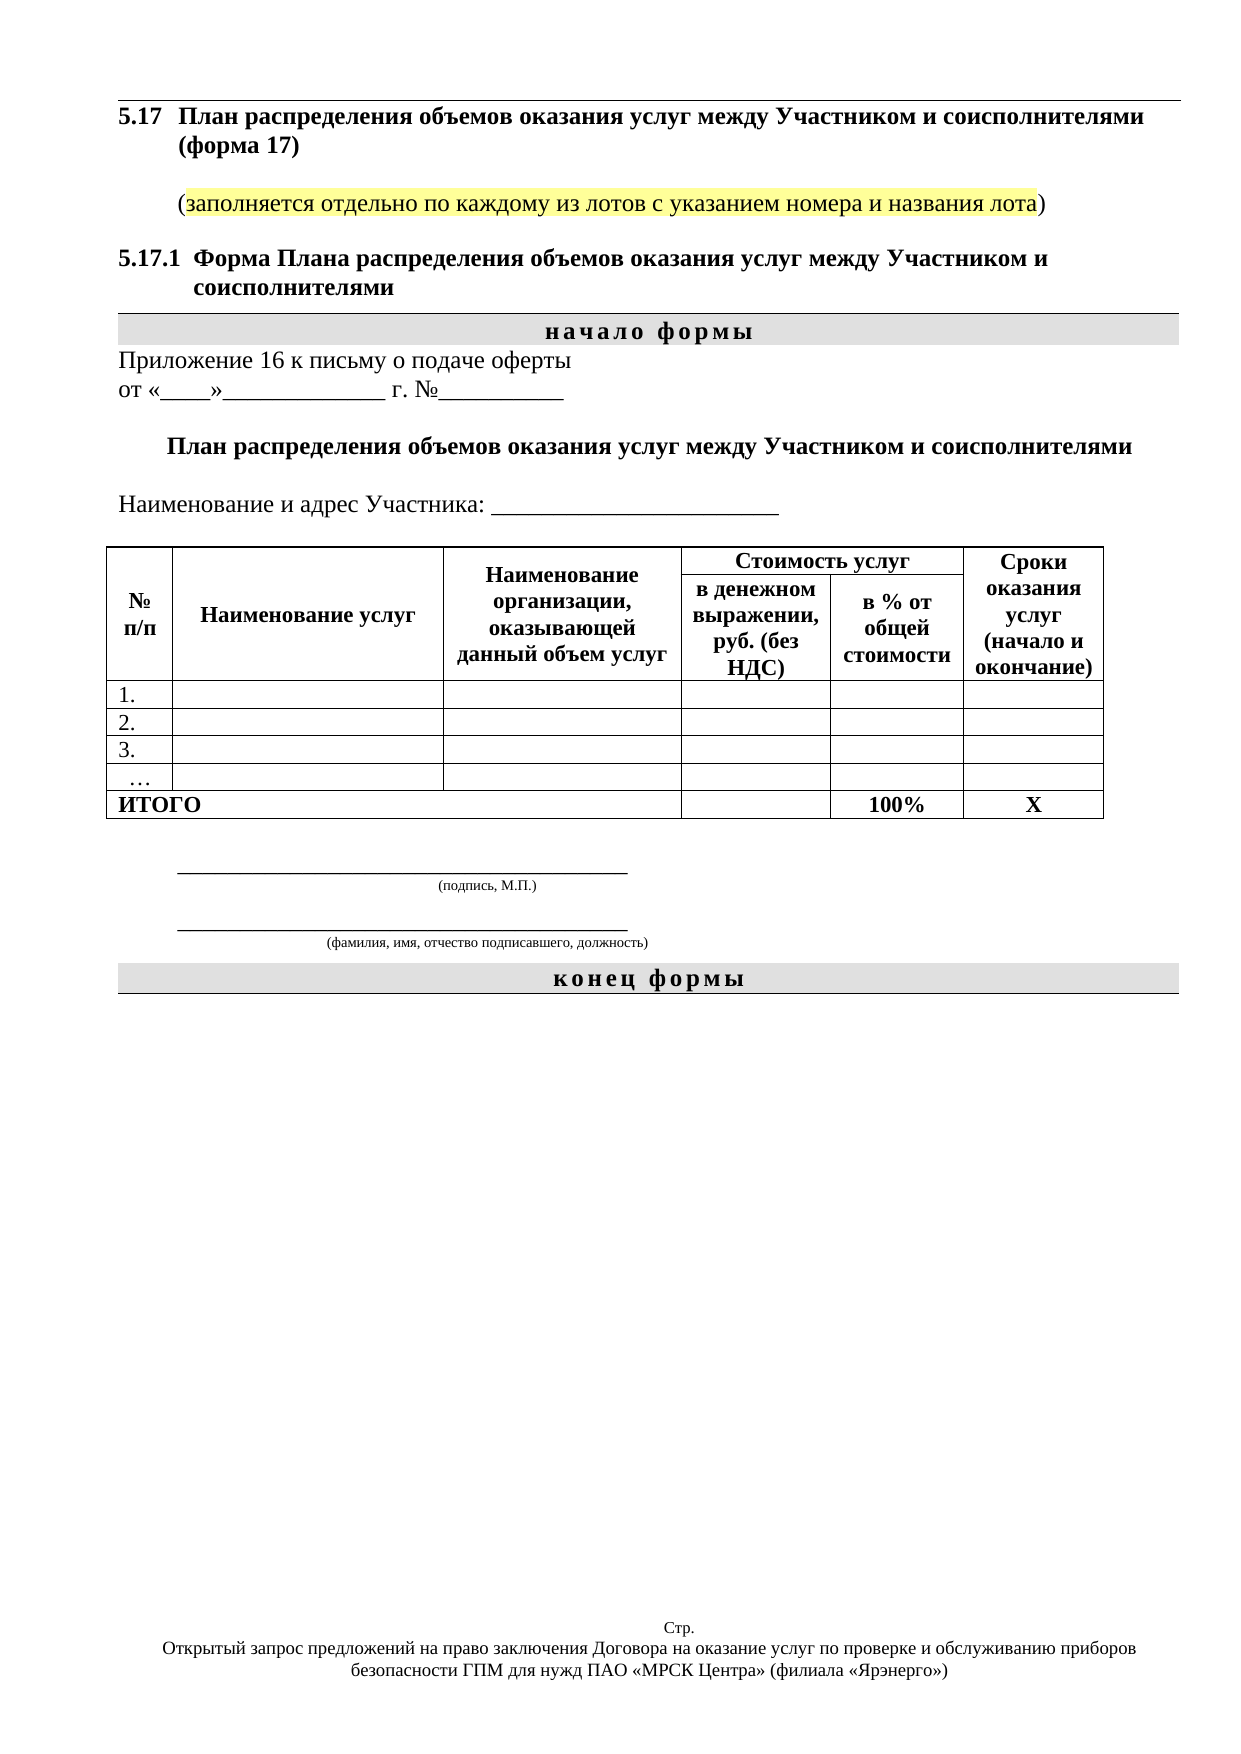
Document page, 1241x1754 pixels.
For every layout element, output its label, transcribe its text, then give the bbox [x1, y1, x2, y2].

text ____________________________________ [118, 848, 1181, 876]
table_cell [964, 709, 1103, 735]
table_header Наименование услуг [173, 548, 443, 680]
table_cell [964, 764, 1103, 790]
table_cell в % от общей стоимости [831, 575, 963, 680]
table_cell [444, 709, 681, 735]
text (подпись, М.П.) [118, 876, 797, 905]
table_cell [107, 681, 172, 708]
table_cell [682, 709, 830, 735]
table_cell [831, 764, 963, 790]
table_cell [682, 736, 830, 762]
table_cell [682, 681, 830, 708]
table_cell [173, 681, 443, 708]
subtitle План распределения объемов оказания услуг между Участником и соисполнителями (форма 17) [118, 101, 1181, 158]
text Приложение 16 к письму о подаче оферты от «____»_____________ г. №__________ [118, 345, 1181, 403]
text конец формы [118, 963, 1179, 993]
text (фамилия, имя, отчество подписавшего, должность) [118, 934, 797, 963]
table_cell [444, 681, 681, 708]
table_header № п/п [107, 548, 172, 680]
table_cell [831, 681, 963, 708]
table_header Сроки оказания услуг (начало и окончание) [964, 548, 1103, 680]
text План распределения объемов оказания услуг между Участником и соисполнителями [118, 431, 1181, 460]
table_cell [831, 709, 963, 735]
table_cell [173, 736, 443, 762]
table_cell [682, 791, 830, 818]
table_cell [107, 709, 172, 735]
table_header Наименование организации, оказывающей данный объем услуг [444, 548, 681, 680]
subtitle Форма Плана распределения объемов оказания услуг между Участником и соисполнителями [118, 243, 1181, 301]
table_cell [444, 736, 681, 762]
table_cell [173, 764, 443, 790]
table_cell в денежном выражении, руб. (без НДС) [682, 575, 830, 680]
table_cell [107, 736, 172, 762]
table_header Стоимость услуг [682, 548, 963, 574]
table_cell … [107, 764, 172, 790]
table_cell [831, 736, 963, 762]
table_cell [444, 764, 681, 790]
table_cell [173, 709, 443, 735]
table_cell [964, 681, 1103, 708]
table_cell [964, 736, 1103, 762]
text ____________________________________ [118, 905, 1181, 934]
table_cell 100% [831, 791, 963, 818]
text начало формы [118, 314, 1179, 345]
table_cell [682, 764, 830, 790]
table_cell Х [964, 791, 1103, 818]
table_cell ИТОГО [107, 791, 681, 818]
text Наименование и адрес Участника: _______________________ [118, 489, 1181, 518]
